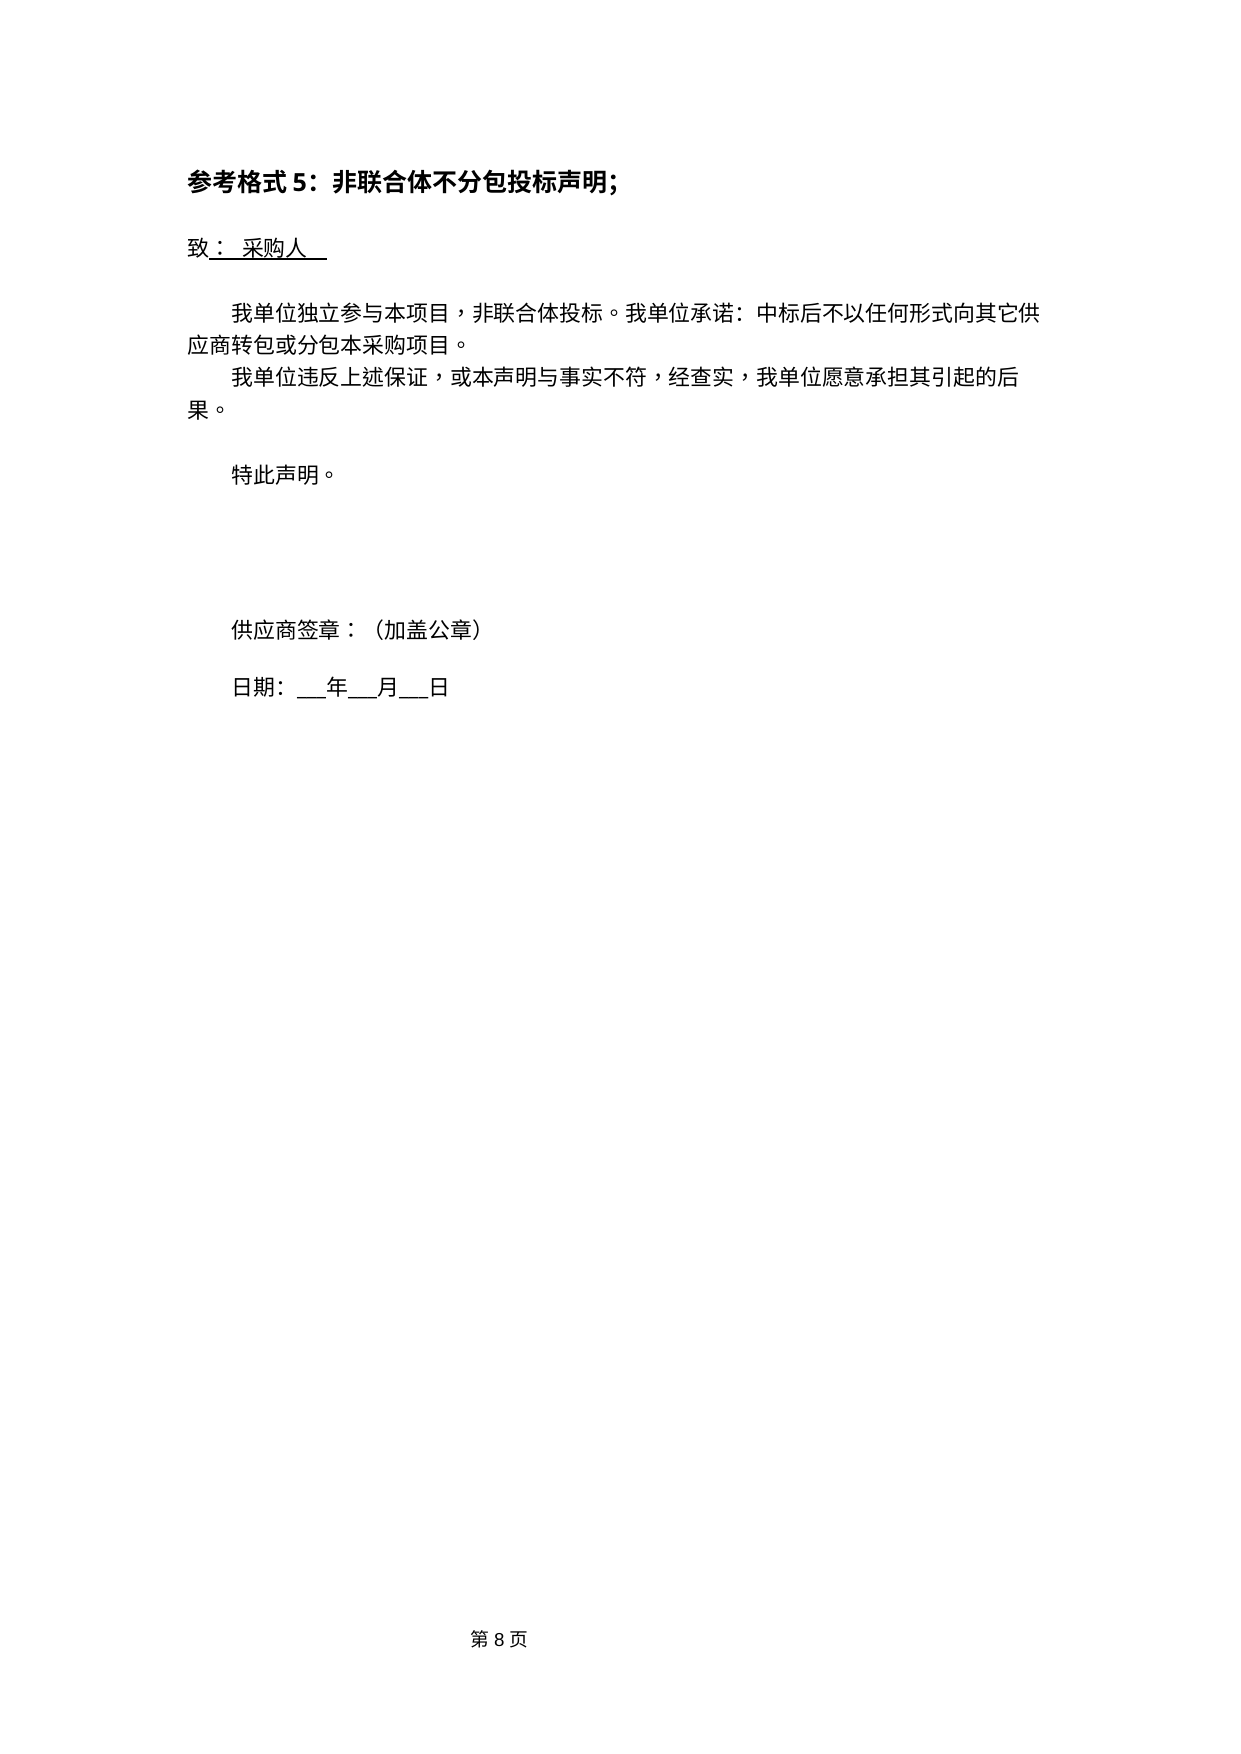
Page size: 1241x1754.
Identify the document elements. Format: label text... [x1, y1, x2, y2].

text 我单位独立参与本项目，非联合体投标。我单位承诺：中标后不以任何形式向其它供应商转包或分包本采购项目。 [187, 296, 1053, 361]
text 供应商签章：（加盖公章） [187, 613, 1053, 644]
text 日期：___年___月___日 [187, 669, 1053, 702]
text 特此声明。 [187, 458, 1053, 491]
text 我单位违反上述保证，或本声明与事实不符，经查实，我单位愿意承担其引起的后果。 [187, 361, 1053, 426]
text 参考格式5：非联合体不分包投标声明； [187, 162, 1053, 198]
text 致： 采购人 [187, 231, 1053, 263]
